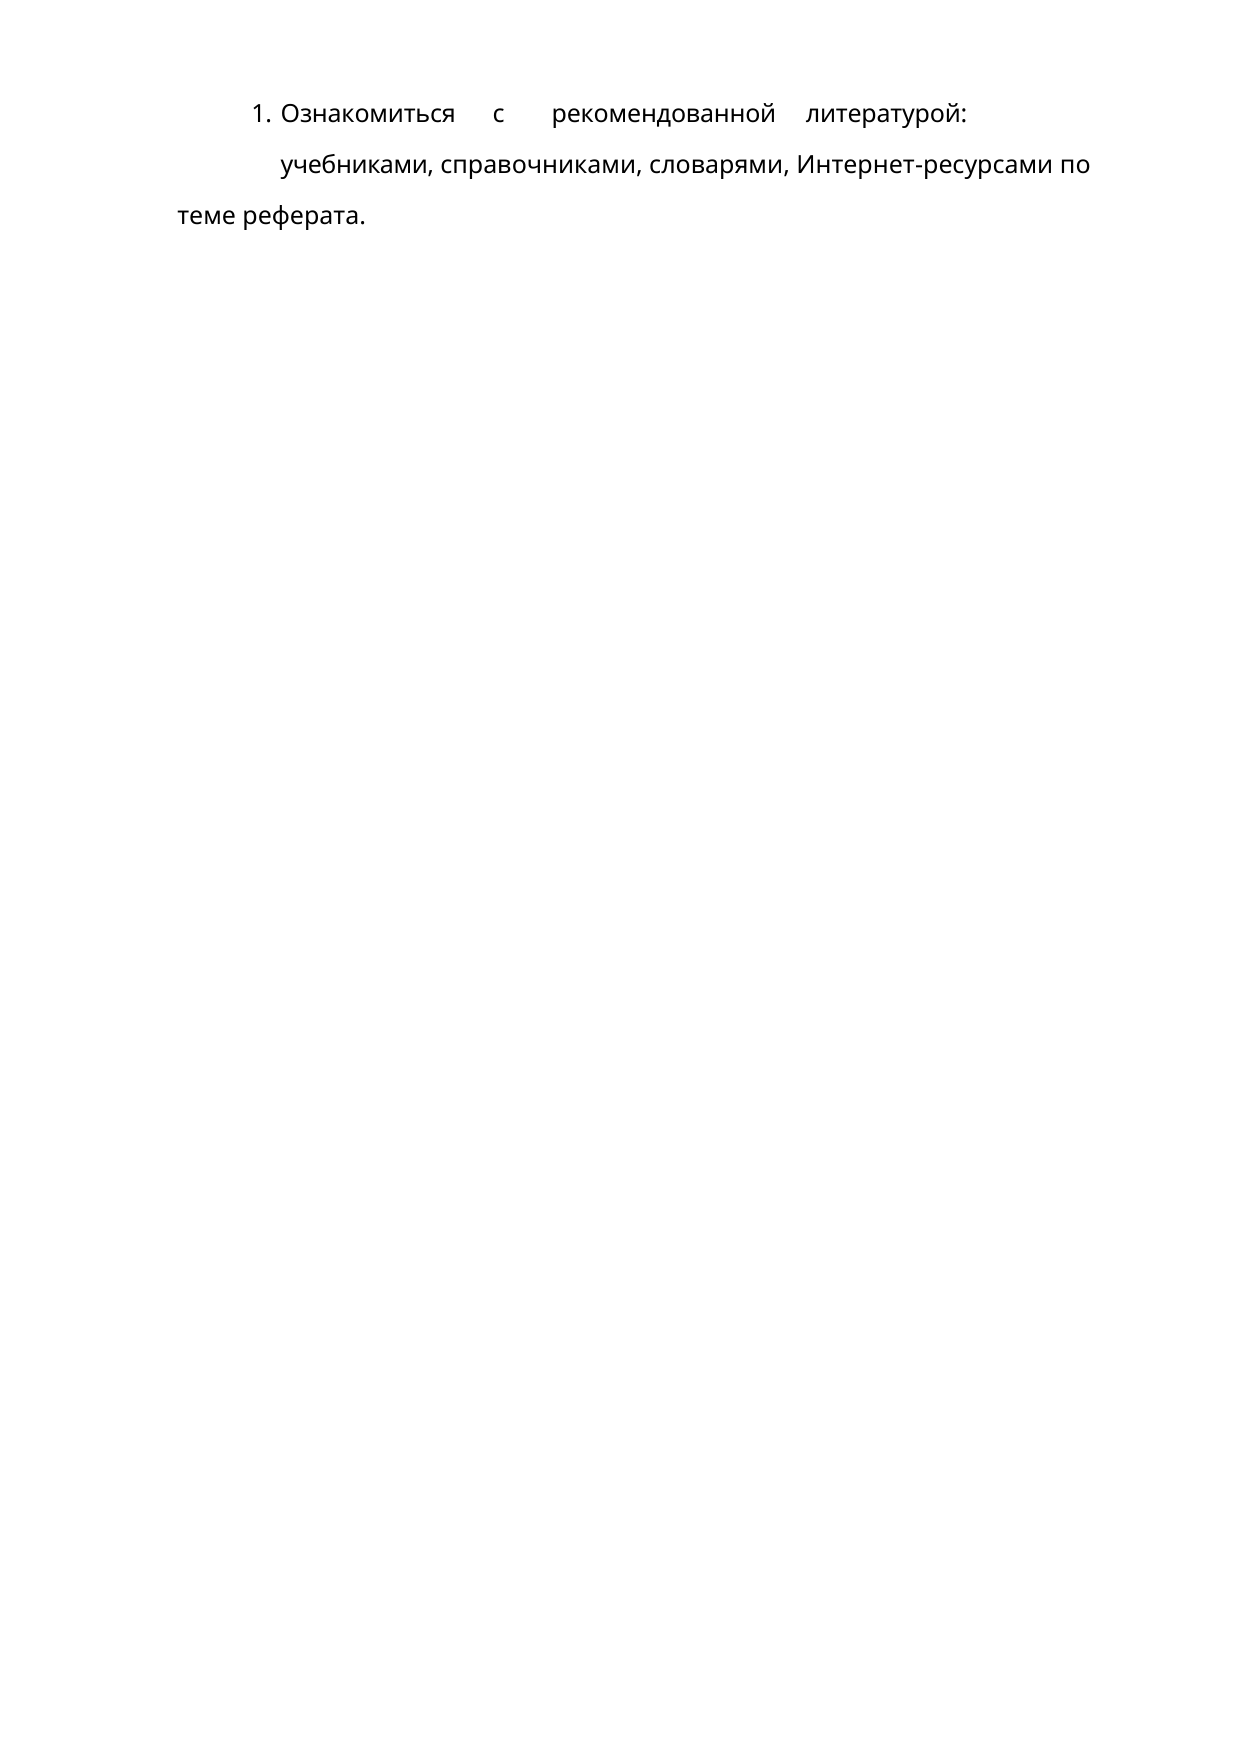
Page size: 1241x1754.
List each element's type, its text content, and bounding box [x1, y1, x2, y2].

list Ознакомиться с рекомендованной литературой: учебниками, справочниками, словарями, Интернет-ресурсами по теме реферата. [177, 96, 1151, 232]
